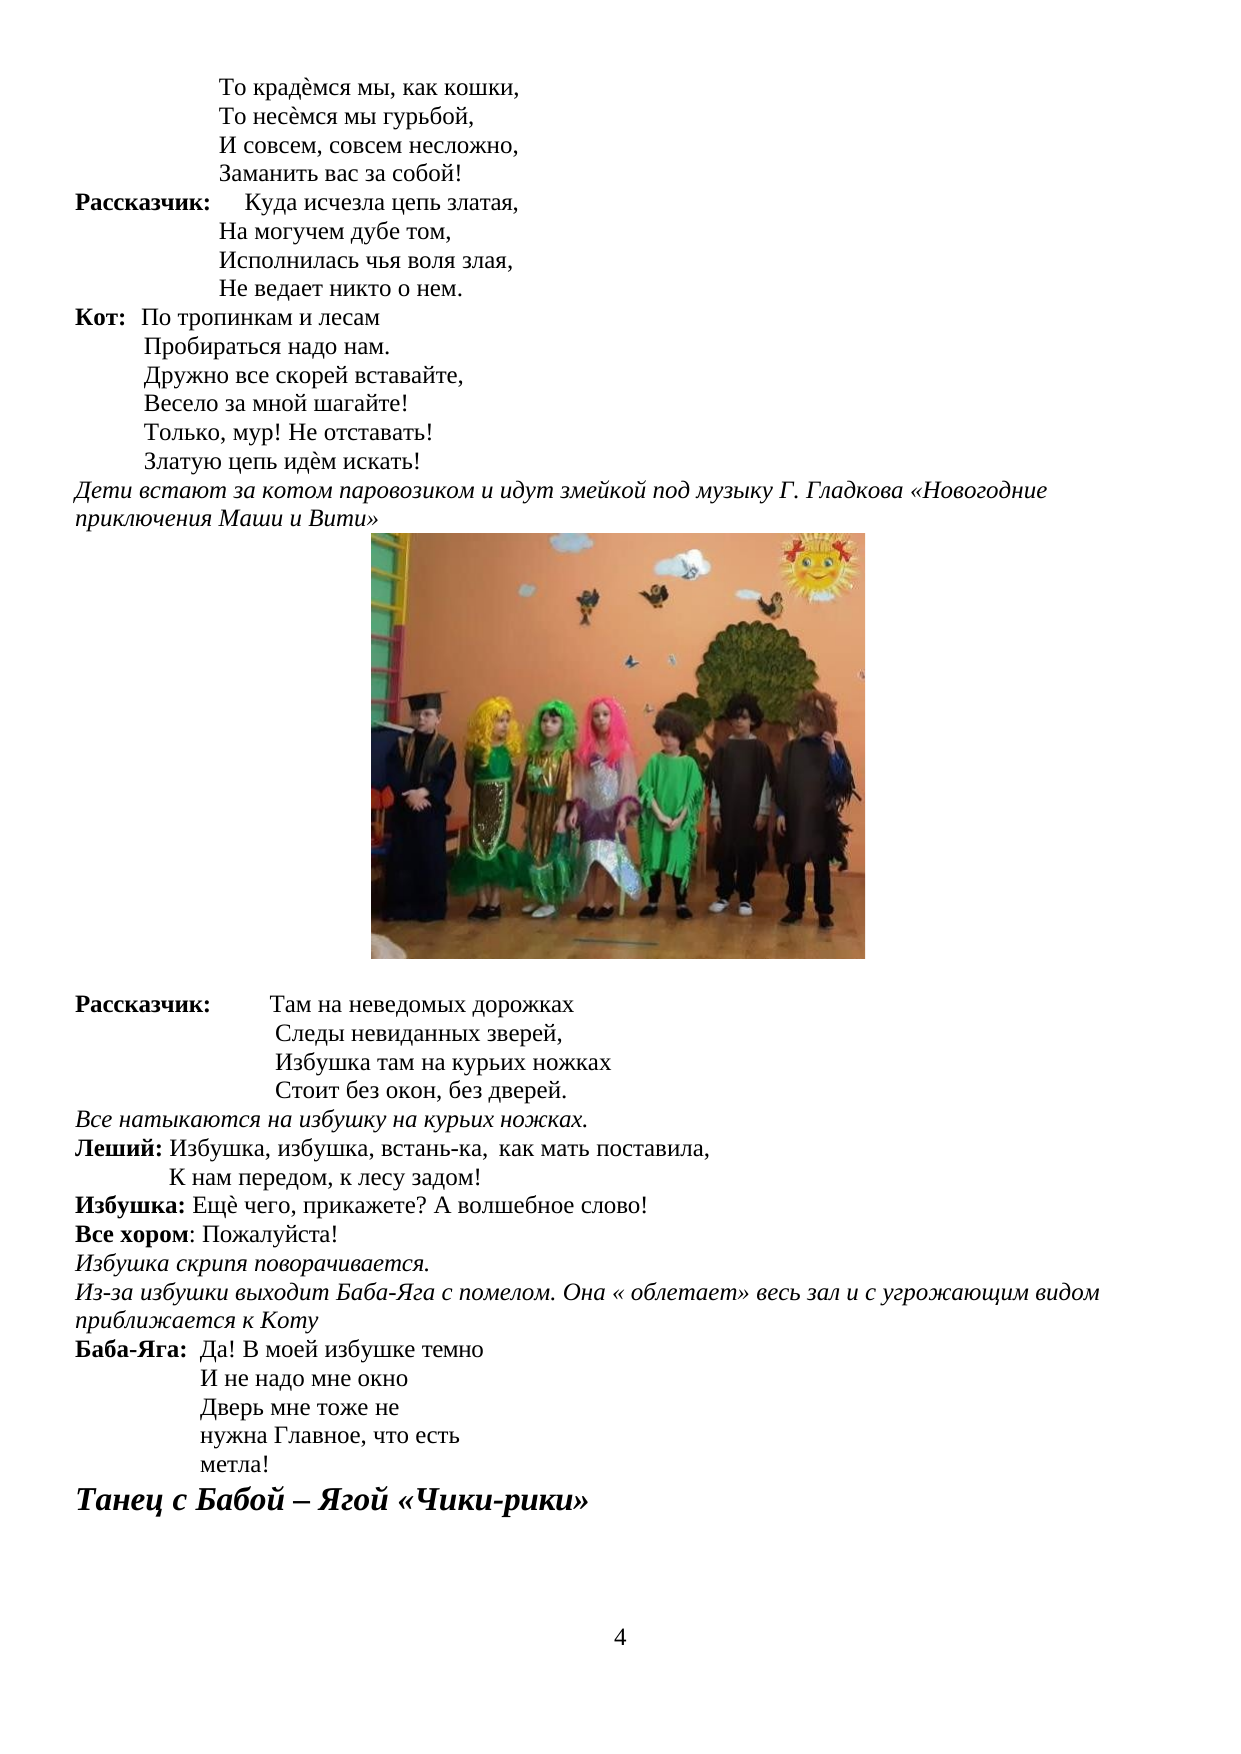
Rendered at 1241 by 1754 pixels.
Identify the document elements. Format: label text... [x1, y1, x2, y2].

text Дети встают за котом паровозиком и идут змейкой под музыку Г. Гладкова «Новогодние приключения Маши и Вити» [75, 475, 1167, 532]
text На могучем дубе том, Исполнилась чья воля злая, Не ведает никто о нем. [219, 216, 524, 302]
text И совсем, совсем несложно, Заманить вас за собой! [219, 130, 524, 187]
text Избушка скрипя поворачивается. [75, 1248, 1178, 1277]
text Дружно все скорей вставайте, Весело за мной шагайте! [144, 360, 524, 417]
text Рассказчик: Куда исчезла цепь златая, [75, 187, 1178, 216]
subtitle Танец с Бабой – Ягой «Чики-рики» [75, 1479, 1178, 1517]
text Следы невиданных зверей, Избушка там на курьих ножках Стоит без окон, без дверей. [275, 1018, 615, 1104]
text Только, мур! Не отставать! Златую цепь идѐм искать! [144, 417, 474, 475]
text Рассказчик: Там на неведомых дорожках [75, 989, 1178, 1018]
text Леший: Избушка, избушка, встань-ка, как мать поставила, К нам передом, к лесу задом! [75, 1133, 721, 1190]
text И не надо мне окно Дверь мне тоже не нужна Главное, что есть метла! [200, 1363, 473, 1478]
text Кот: По тропинкам и лесам Пробираться надо нам. [75, 302, 474, 360]
text Из-за избушки выходит Баба-Яга с помелом. Она « облетает» весь зал и с угрожающим видом приближается к Коту [75, 1277, 1178, 1334]
picture [371, 533, 866, 959]
text Избушка: Ещѐ чего, прикажете? А волшебное слово! [75, 1191, 1178, 1219]
text Все натыкаются на избушку на курьих ножках. [75, 1104, 1178, 1133]
text Все хором: Пожалуйста! [75, 1219, 1178, 1248]
text Баба-Яга: Да! В моей избушке темно [75, 1334, 1178, 1363]
text То крадѐмся мы, как кошки, То несѐмся мы гурьбой, [219, 72, 524, 130]
